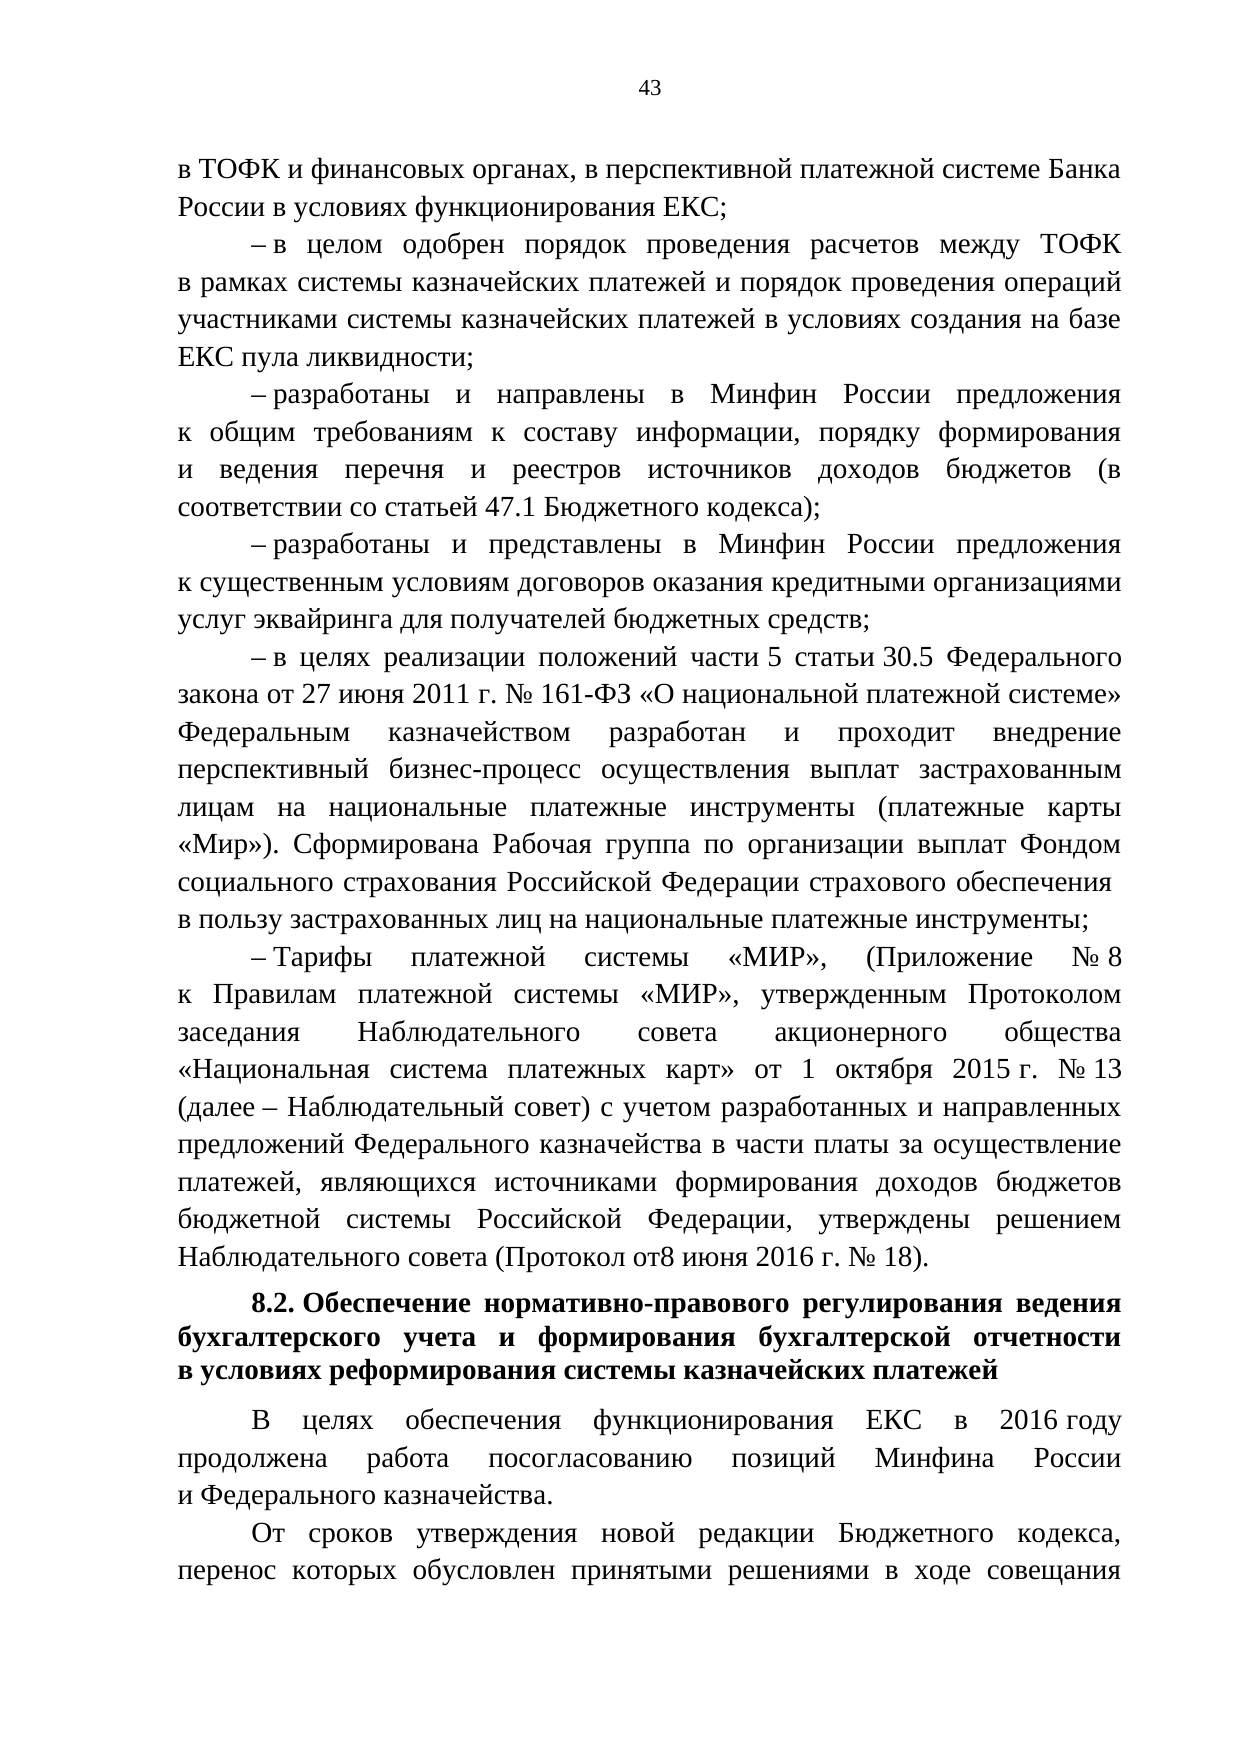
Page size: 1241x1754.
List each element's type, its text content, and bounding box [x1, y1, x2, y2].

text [177, 148, 1122, 223]
text В целях обеспечения функционирования ЕКС в 2016 году продолжена работа посогласованию позиций Минфина России и Федерального казначейства. [177, 1398, 1122, 1511]
text – разработаны и представлены в Минфин России предложения к существенным условиям договоров оказания кредитными организациями услуг эквайринга для получателей бюджетных средств; [177, 523, 1122, 635]
text 8.2. Обеспечение нормативно-правового регулирования ведения бухгалтерского учета и формирования бухгалтерской отчетности в условиях реформирования системы казначейских платежей [177, 1285, 1122, 1386]
text – Тарифы платежной системы «МИР», (Приложение № 8 к Правилам платежной системы «МИР», утвержденным Протоколом заседания Наблюдательного совета акционерного общества «Национальная система платежных карт» от 1 октября 2015 г. № 13 (далее – Наблюдательный совет) с учетом разработанных и направленных предложений Федерального казначейства в части платы за осуществление платежей, являющихся источниками формирования доходов бюджетов бюджетной системы Российской Федерации, утверждены решением Наблюдательного совета (Протокол от8 июня 2016 г. № 18). [177, 935, 1122, 1273]
list – разработаны и направлены в Минфин России предложения к общим требованиям к составу информации, порядку формирования и ведения перечня и реестров источников доходов бюджетов (в соответствии со статьей 47.1 Бюджетного кодекса); [177, 373, 1122, 523]
text – в целом одобрен порядок проведения расчетов между ТОФК в рамках системы казначейских платежей и порядок проведения операций участниками системы казначейских платежей в условиях создания на базе ЕКС пула ликвидности; [177, 223, 1122, 373]
text – в целях реализации положений части 5 статьи 30.5 Федерального закона от 27 июня 2011 г. № 161-ФЗ «О национальной платежной системе» Федеральным казначейством разработан и проходит внедрение перспективный бизнес-процесс осуществления выплат застрахованным лицам на национальные платежные инструменты (платежные карты «Мир»). Сформирована Рабочая группа по организации выплат Фондом социального страхования Российской Федерации страхового обеспечения в пользу застрахованных лиц на национальные платежные инструменты; [177, 635, 1122, 935]
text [177, 1511, 1122, 1586]
